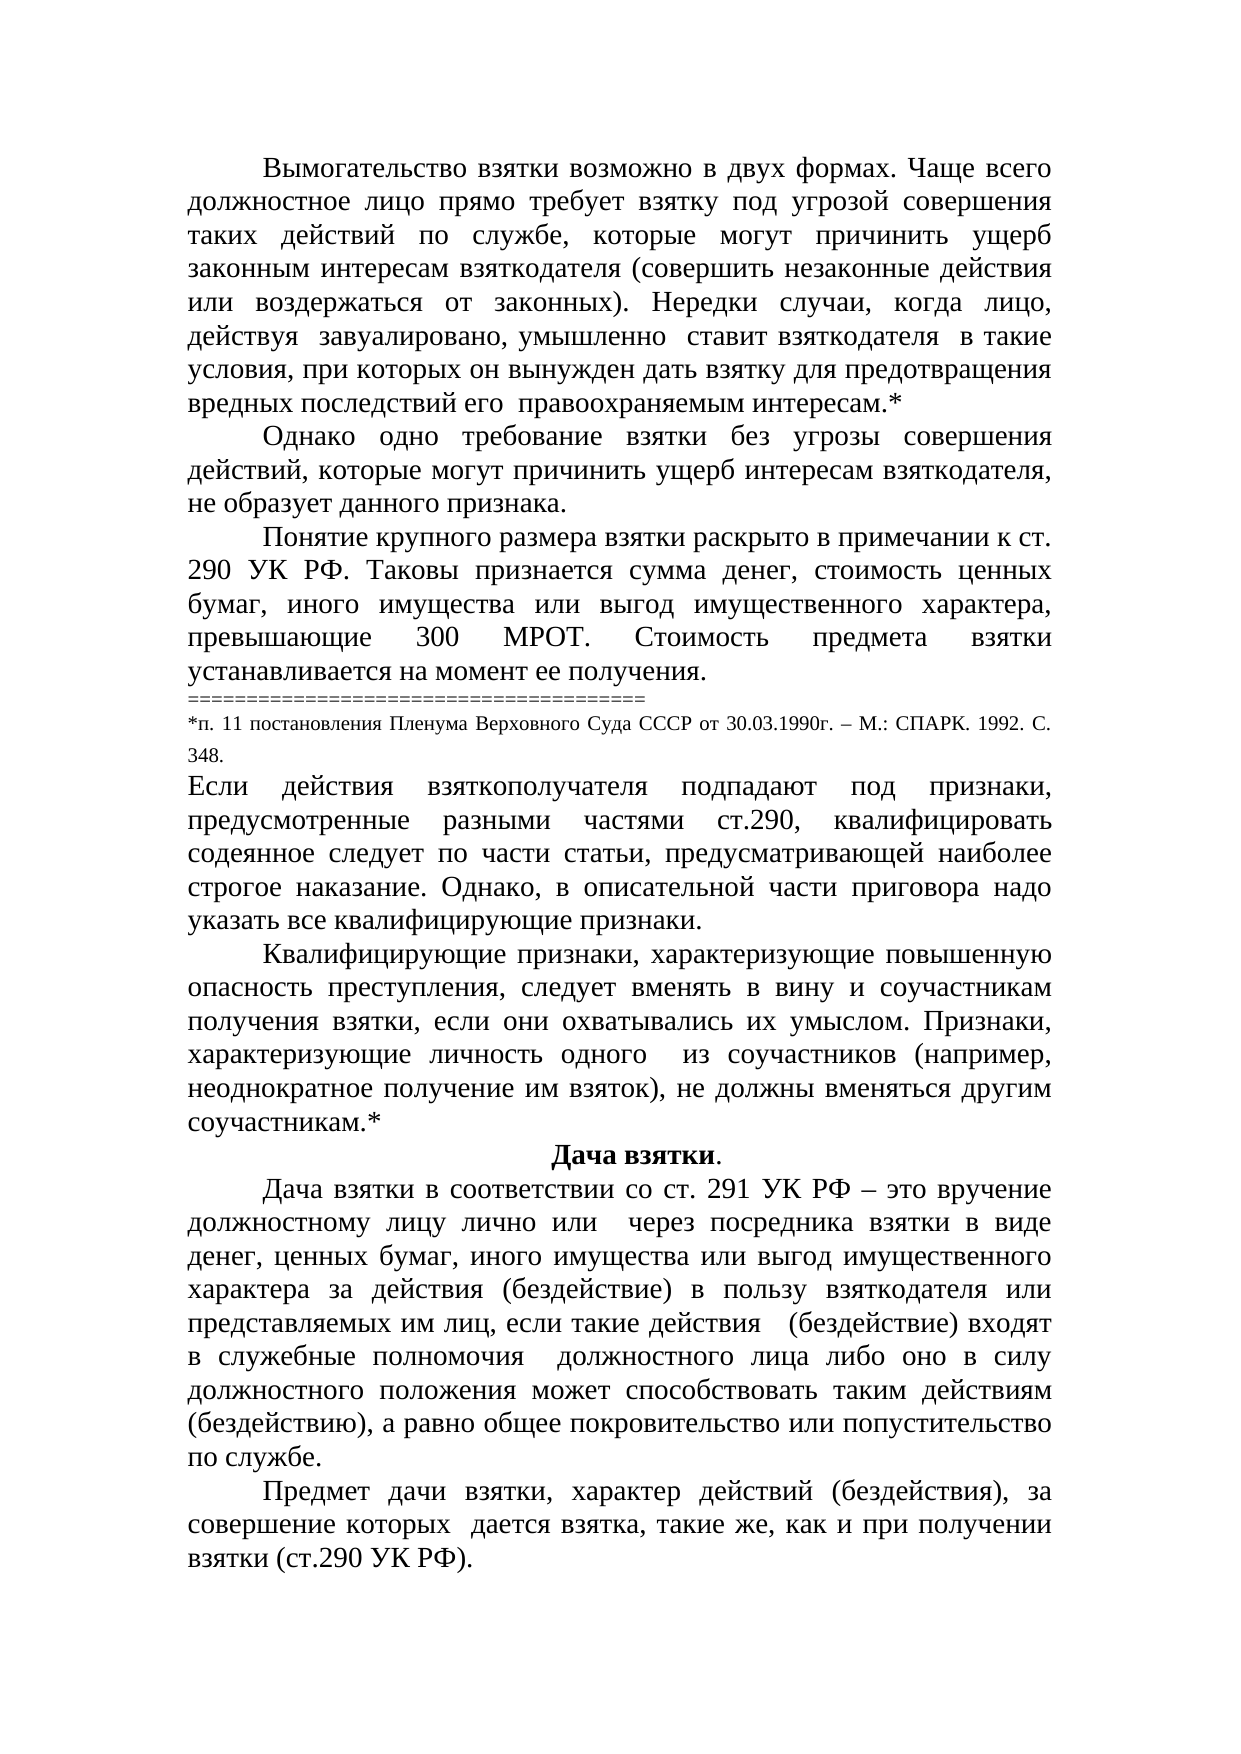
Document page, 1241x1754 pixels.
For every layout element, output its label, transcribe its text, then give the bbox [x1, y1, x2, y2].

text Дача взятки в соответствии со ст. 291 УК РФ – это вручение должностному лицу лично или через посредника взятки в виде денег, ценных бумаг, иного имущества или выгод имущественного характера за действия (бездействие) в пользу взяткодателя или представляемых им лиц, если такие действия (бездействие) входят в служебные полномочия должностного лица либо оно в силу должностного положения может способствовать таким действиям (бездействию), а равно общее покровительство или попустительство по службе. [187, 1171, 1053, 1473]
text Понятие крупного размера взятки раскрыто в примечании к ст. 290 УК РФ. Таковы признается сумма денег, стоимость ценных бумаг, иного имущества или выгод имущественного характера, превышающие 300 МРОТ. Стоимость предмета взятки устанавливается на момент ее получения. [187, 519, 1053, 687]
text Дача взятки. [337, 1137, 1053, 1171]
text Квалифицирующие признаки, характеризующие повышенную опасность преступления, следует вменять в вину и соучастникам получения взятки, если они охватывались их умыслом. Признаки, характеризующие личность одного из соучастников (например, неоднократное получение им взяток), не должны вменяться другим соучастникам.* [187, 936, 1053, 1137]
text *п. 11 постановления Пленума Верховного Суда СССР от 30.03.1990г. – М.: СПАРК. 1992. С. 348. [187, 711, 1053, 768]
text Однако одно требование взятки без угрозы совершения действий, которые могут причинить ущерб интересам взяткодателя, не образует данного признака. [187, 418, 1053, 519]
text ======================================= [187, 687, 1053, 711]
text Если действия взяткополучателя подпадают под признаки, предусмотренные разными частями ст.290, квалифицировать содеянное следует по части статьи, предусматривающей наиболее строгое наказание. Однако, в описательной части приговора надо указать все квалифицирующие признаки. [187, 768, 1053, 936]
text Предмет дачи взятки, характер действий (бездействия), за совершение которых дается взятка, такие же, как и при получении взятки (ст.290 УК РФ). [187, 1473, 1053, 1573]
text Вымогательство взятки возможно в двух формах. Чаще всего должностное лицо прямо требует взятку под угрозой совершения таких действий по службе, которые могут причинить ущерб законным интересам взяткодателя (совершить незаконные действия или воздержаться от законных). Нередки случаи, когда лицо, действуя завуалировано, умышленно ставит взяткодателя в такие условия, при которых он вынужден дать взятку для предотвращения вредных последствий его правоохраняемым интересам.* [187, 150, 1053, 418]
